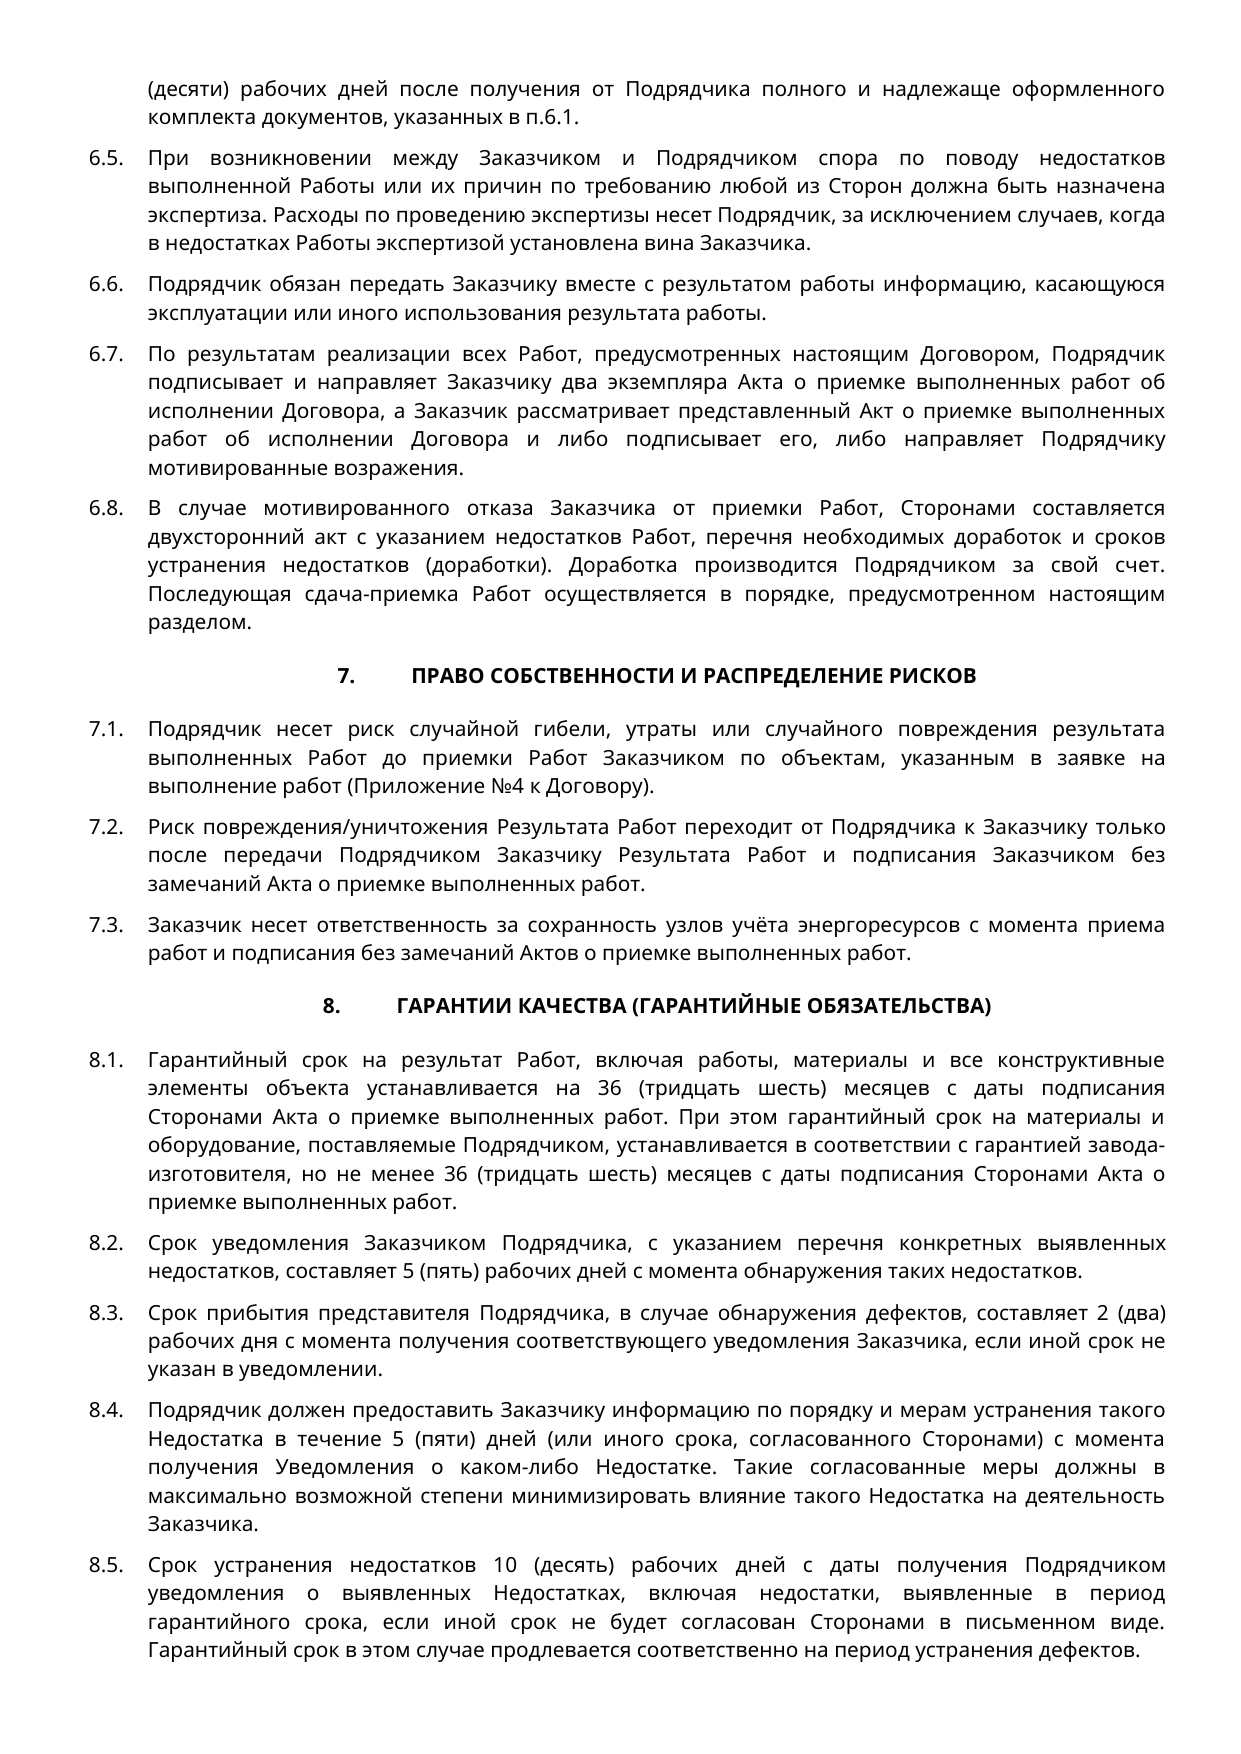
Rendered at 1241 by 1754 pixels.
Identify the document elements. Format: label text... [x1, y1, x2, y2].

list Срок уведомления Заказчиком Подрядчика, с указанием перечня конкретных выявленных недостатков, составляет 5 (пять) рабочих дней с момента обнаружения таких недостатков. [89, 1228, 1167, 1285]
list ГАРАНТИИ КАЧЕСТВА (ГАРАНТИЙНЫЕ ОБЯЗАТЕЛЬСТВА) [148, 992, 1167, 1020]
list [89, 74, 1167, 131]
list При возникновении между Заказчиком и Подрядчиком спора по поводу недостатков выполненной Работы или их причин по требованию любой из Сторон должна быть назначена экспертиза. Расходы по проведению экспертизы несет Подрядчик, за исключением случаев, когда в недостатках Работы экспертизой установлена вина Заказчика. [89, 143, 1167, 257]
list В случае мотивированного отказа Заказчика от приемки Работ, Сторонами составляется двухсторонний акт с указанием недостатков Работ, перечня необходимых доработок и сроков устранения недостатков (доработки). Доработка производится Подрядчиком за свой счет. Последующая сдача-приемка Работ осуществляется в порядке, предусмотренном настоящим разделом. [89, 493, 1167, 636]
list Подрядчик должен предоставить Заказчику информацию по порядку и мерам устранения такого Недостатка в течение 5 (пяти) дней (или иного срока, согласованного Сторонами) с момента получения Уведомления о каком-либо Недостатке. Такие согласованные меры должны в максимально возможной степени минимизировать влияние такого Недостатка на деятельность Заказчика. [89, 1395, 1167, 1538]
list Подрядчик обязан передать Заказчику вместе с результатом работы информацию, касающуюся эксплуатации или иного использования результата работы. [89, 269, 1167, 326]
list Риск повреждения/уничтожения Результата Работ переходит от Подрядчика к Заказчику только после передачи Подрядчиком Заказчику Результата Работ и подписания Заказчиком без замечаний Акта о приемке выполненных работ. [89, 812, 1167, 897]
list ПРАВО СОБСТВЕННОСТИ И РАСПРЕДЕЛЕНИЕ РИСКОВ [148, 661, 1167, 689]
list Подрядчик несет риск случайной гибели, утраты или случайного повреждения результата выполненных Работ до приемки Работ Заказчиком по объектам, указанным в заявке на выполнение работ (Приложение №4 к Договору). [89, 714, 1167, 799]
list Срок устранения недостатков 10 (десять) рабочих дней с даты получения Подрядчиком уведомления о выявленных Недостатках, включая недостатки, выявленные в период гарантийного срока, если иной срок не будет согласован Сторонами в письменном виде. Гарантийный срок в этом случае продлевается соответственно на период устранения дефектов. [89, 1550, 1167, 1664]
list По результатам реализации всех Работ, предусмотренных настоящим Договором, Подрядчик подписывает и направляет Заказчику два экземпляра Акта о приемке выполненных работ об исполнении Договора, а Заказчик рассматривает представленный Акт о приемке выполненных работ об исполнении Договора и либо подписывает его, либо направляет Подрядчику мотивированные возражения. [89, 339, 1167, 481]
list Срок прибытия представителя Подрядчика, в случае обнаружения дефектов, составляет 2 (два) рабочих дня с момента получения соответствующего уведомления Заказчика, если иной срок не указан в уведомлении. [89, 1298, 1167, 1383]
list Гарантийный срок на результат Работ, включая работы, материалы и все конструктивные элементы объекта устанавливается на 36 (тридцать шесть) месяцев с даты подписания Сторонами Акта о приемке выполненных работ. При этом гарантийный срок на материалы и оборудование, поставляемые Подрядчиком, устанавливается в соответствии с гарантией завода-изготовителя, но не менее 36 (тридцать шесть) месяцев с даты подписания Сторонами Акта о приемке выполненных работ. [89, 1045, 1167, 1216]
list Заказчик несет ответственность за сохранность узлов учёта энергоресурсов с момента приема работ и подписания без замечаний Актов о приемке выполненных работ. [89, 910, 1167, 967]
